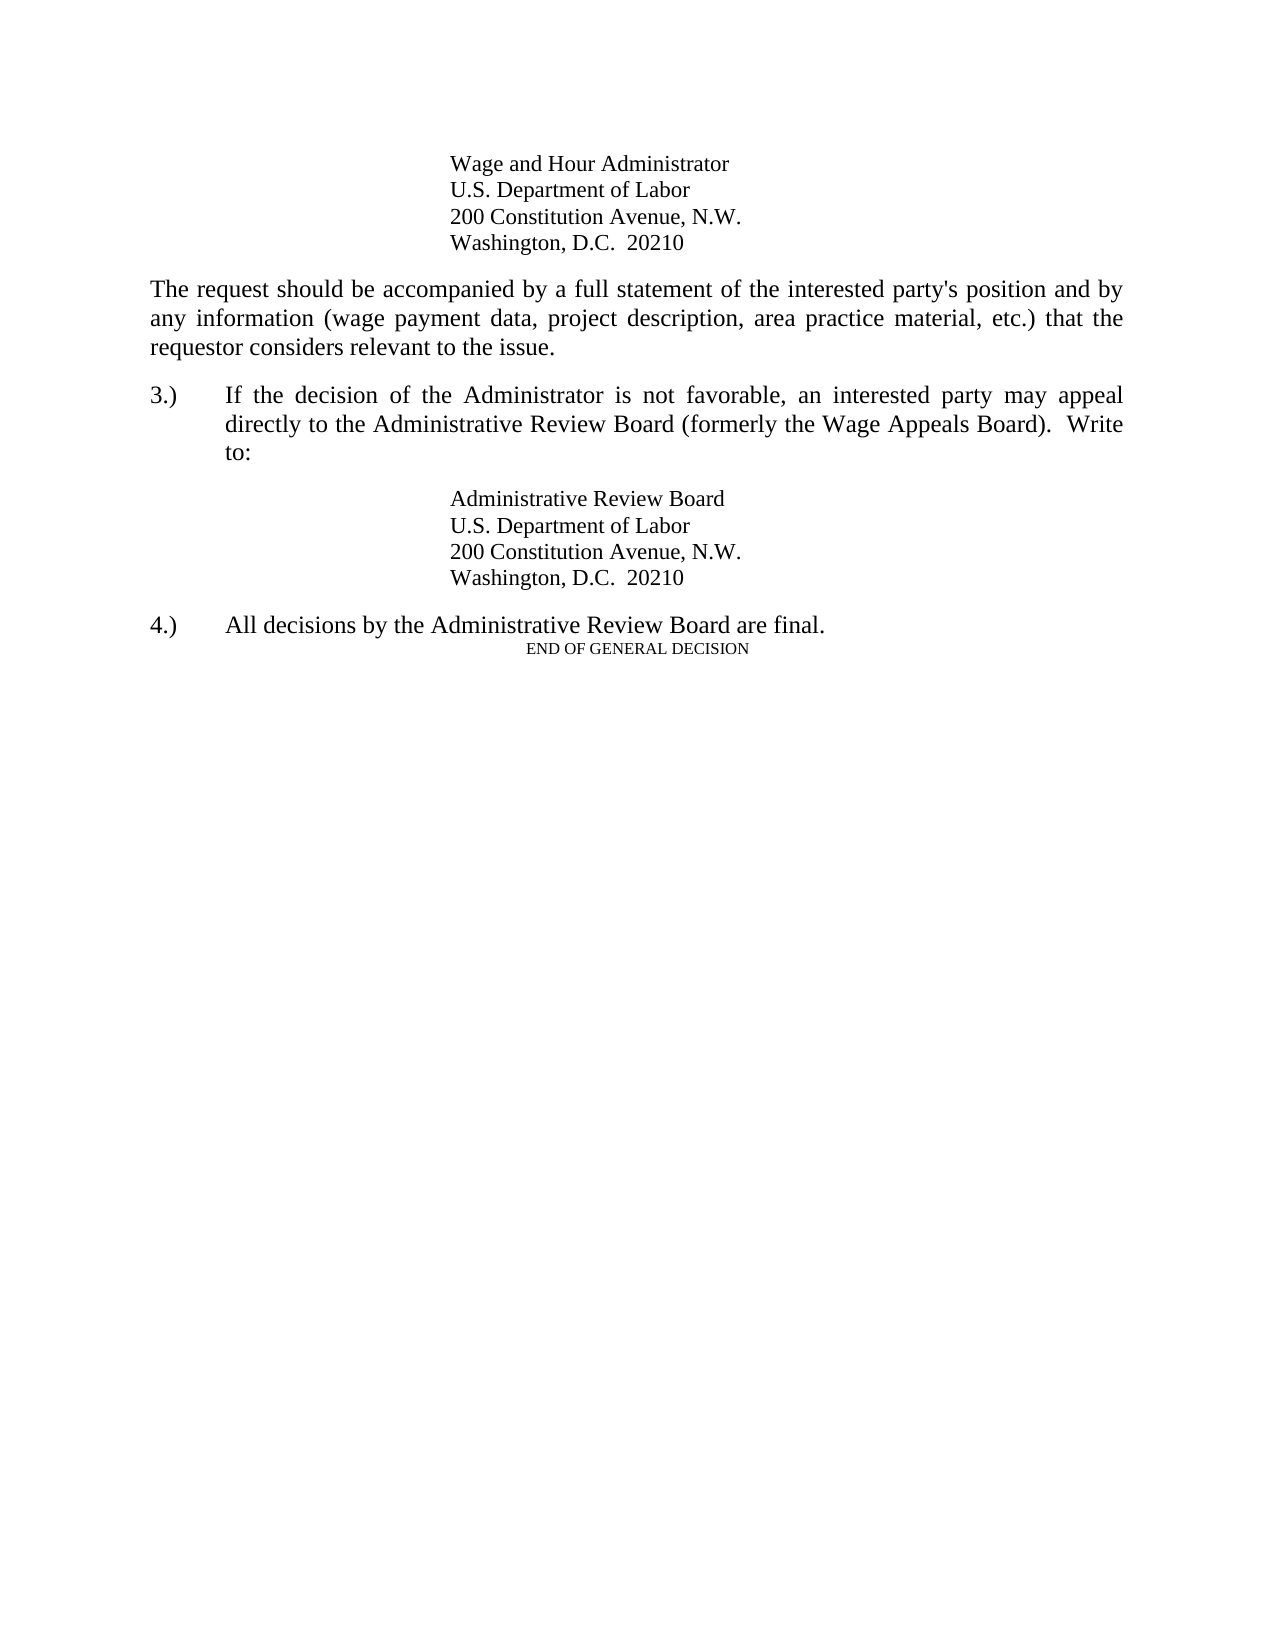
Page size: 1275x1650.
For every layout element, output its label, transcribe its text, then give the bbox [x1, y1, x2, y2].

text Department of Labor [150, 176, 1125, 203]
text 20210 [150, 564, 1125, 591]
text 20210 [150, 229, 1125, 255]
text Administrative Review Board [150, 485, 1125, 512]
text 3.) If the decision of the Administrator is not favorable, an interested party may appeal directly to the Administrative Review Board (formerly the Wage Appeals Board). Write to: [150, 380, 1125, 466]
text The request should be accompanied by a full statement of the interested party's position and by any information (wage payment data, project description, area practice material, etc.) that the requestor considers relevant to the issue. [150, 274, 1125, 361]
text END OF GENERAL DECISION [150, 639, 1125, 658]
text 4.) All decisions by the Administrative Review Board are final. [150, 610, 1125, 639]
text U.S. Department of Labor [150, 512, 1125, 538]
text Wage and Hour Administrator [150, 150, 1125, 176]
